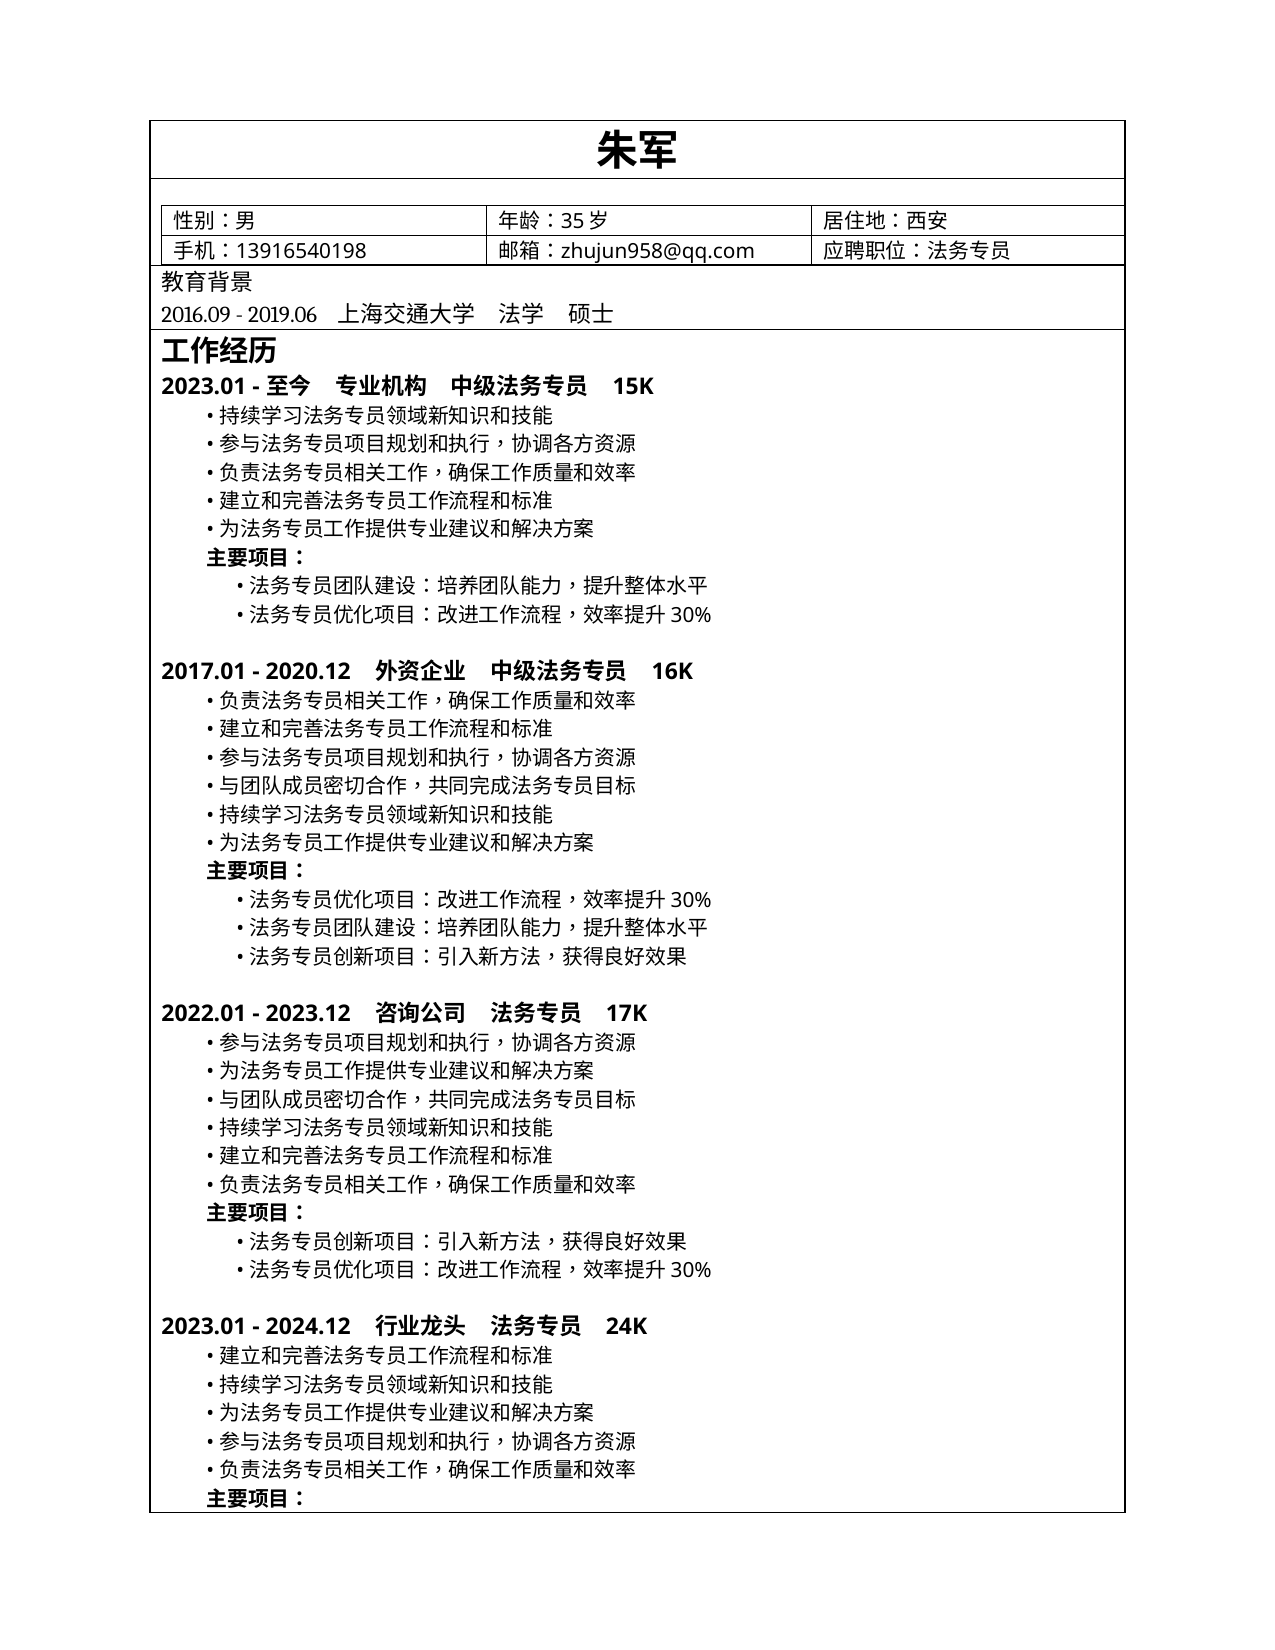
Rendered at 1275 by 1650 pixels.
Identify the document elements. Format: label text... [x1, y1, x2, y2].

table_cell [151, 330, 1124, 1512]
table_cell [151, 179, 1124, 265]
table_header 朱军 [151, 121, 1124, 178]
table_cell 教育背景 2016.09 - 2019.06 上海交通大学 法学 硕士 [151, 266, 1124, 329]
